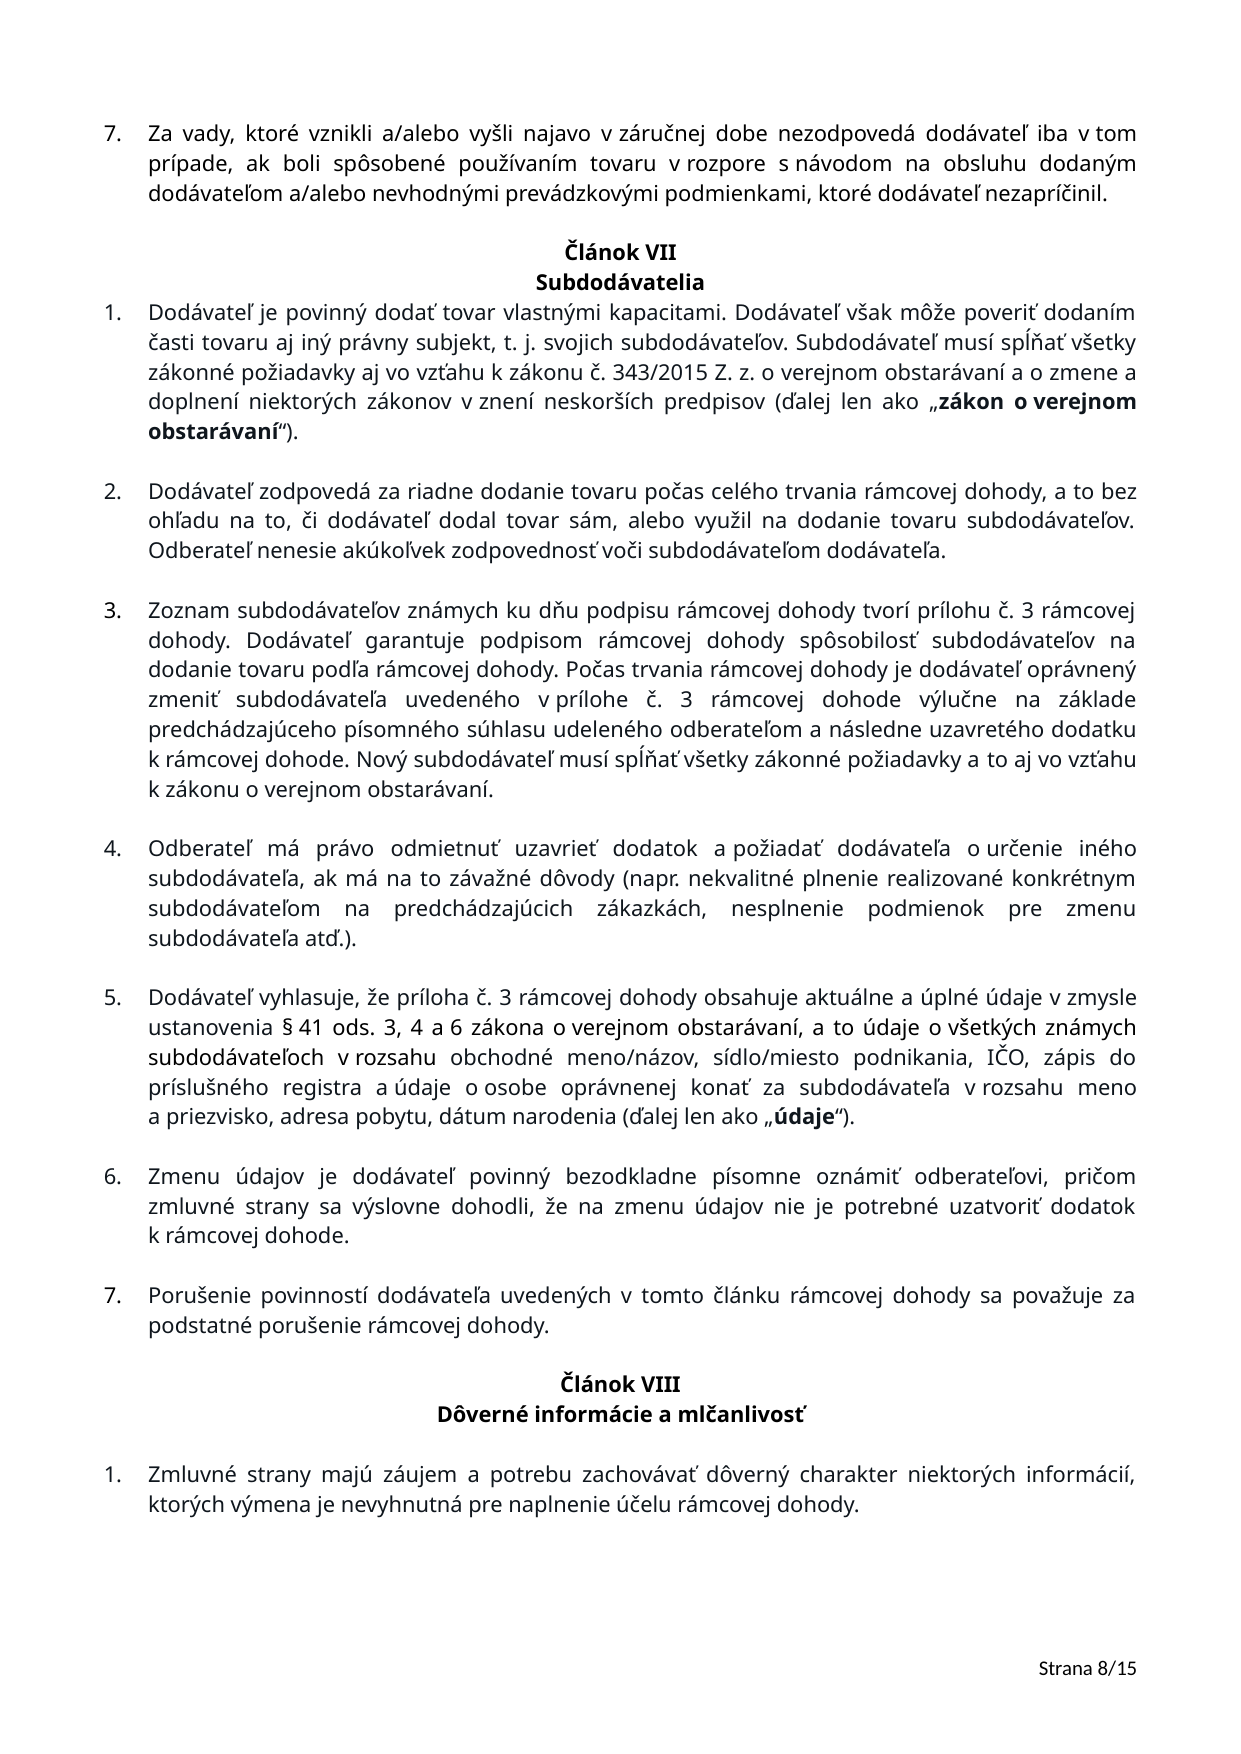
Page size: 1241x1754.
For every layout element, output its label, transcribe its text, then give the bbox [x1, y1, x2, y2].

text Článok VIII [103, 1369, 1137, 1399]
text Subdodávatelia [103, 267, 1137, 297]
list Za vady, ktoré vznikli a/alebo vyšli najavo v záručnej dobe nezodpovedá dodávateľ iba v tom prípade, ak boli spôsobené používaním tovaru v rozpore s návodom na obsluhu dodaným dodávateľom a/alebo nevhodnými prevádzkovými podmienkami, ktoré dodávateľ nezapríčinil. [103, 118, 1137, 208]
list Odberateľ má právo odmietnuť uzavrieť dodatok a požiadať dodávateľa o určenie iného subdodávateľa, ak má na to závažné dôvody (napr. nekvalitné plnenie realizované konkrétnym subdodávateľom na predchádzajúcich zákazkách, nesplnenie podmienok pre zmenu subdodávateľa atď.). [103, 833, 1137, 952]
list Dodávateľ zodpovedá za riadne dodanie tovaru počas celého trvania rámcovej dohody, a to bez ohľadu na to, či dodávateľ dodal tovar sám, alebo využil na dodanie tovaru subdodávateľov. Odberateľ nenesie akúkoľvek zodpovednosť voči subdodávateľom dodávateľa. [103, 476, 1137, 565]
list Zoznam subdodávateľov známych ku dňu podpisu rámcovej dohody tvorí prílohu č. 3 rámcovej dohody. Dodávateľ garantuje podpisom rámcovej dohody spôsobilosť subdodávateľov na dodanie tovaru podľa rámcovej dohody. Počas trvania rámcovej dohody je dodávateľ oprávnený zmeniť subdodávateľa uvedeného v prílohe č. 3 rámcovej dohode výlučne na základe predchádzajúceho písomného súhlasu udeleného odberateľom a následne uzavretého dodatku k rámcovej dohode. Nový subdodávateľ musí spĺňať všetky zákonné požiadavky a to aj vo vzťahu k zákonu o verejnom obstarávaní. [103, 595, 1137, 803]
text Dôverné informácie a mlčanlivosť [103, 1399, 1137, 1429]
list Dodávateľ je povinný dodať tovar vlastnými kapacitami. Dodávateľ však môže poveriť dodaním časti tovaru aj iný právny subjekt, t. j. svojich subdodávateľov. Subdodávateľ musí spĺňať všetky zákonné požiadavky aj vo vzťahu k zákonu č. 343/2015 Z. z. o verejnom obstarávaní a o zmene a doplnení niektorých zákonov v znení neskorších predpisov (ďalej len ako „zákon o verejnom obstarávaní“). [103, 297, 1137, 446]
list Dodávateľ vyhlasuje, že príloha č. 3 rámcovej dohody obsahuje aktuálne a úplné údaje v zmysle ustanovenia § 41 ods. 3, 4 a 6 zákona o verejnom obstarávaní, a to údaje o všetkých známych subdodávateľoch v rozsahu obchodné meno/názov, sídlo/miesto podnikania, IČO, zápis do príslušného registra a údaje o osobe oprávnenej konať za subdodávateľa v rozsahu meno a priezvisko, adresa pobytu, dátum narodenia (ďalej len ako „údaje“). [103, 982, 1137, 1131]
list Porušenie povinností dodávateľa uvedených v tomto článku rámcovej dohody sa považuje za podstatné porušenie rámcovej dohody. [103, 1280, 1137, 1340]
text Článok VII [103, 237, 1137, 267]
list Zmenu údajov je dodávateľ povinný bezodkladne písomne oznámiť odberateľovi, pričom zmluvné strany sa výslovne dohodli, že na zmenu údajov nie je potrebné uzatvoriť dodatok k rámcovej dohode. [103, 1161, 1137, 1250]
list Zmluvné strany majú záujem a potrebu zachovávať dôverný charakter niektorých informácií, ktorých výmena je nevyhnutná pre naplnenie účelu rámcovej dohody. [103, 1459, 1137, 1518]
